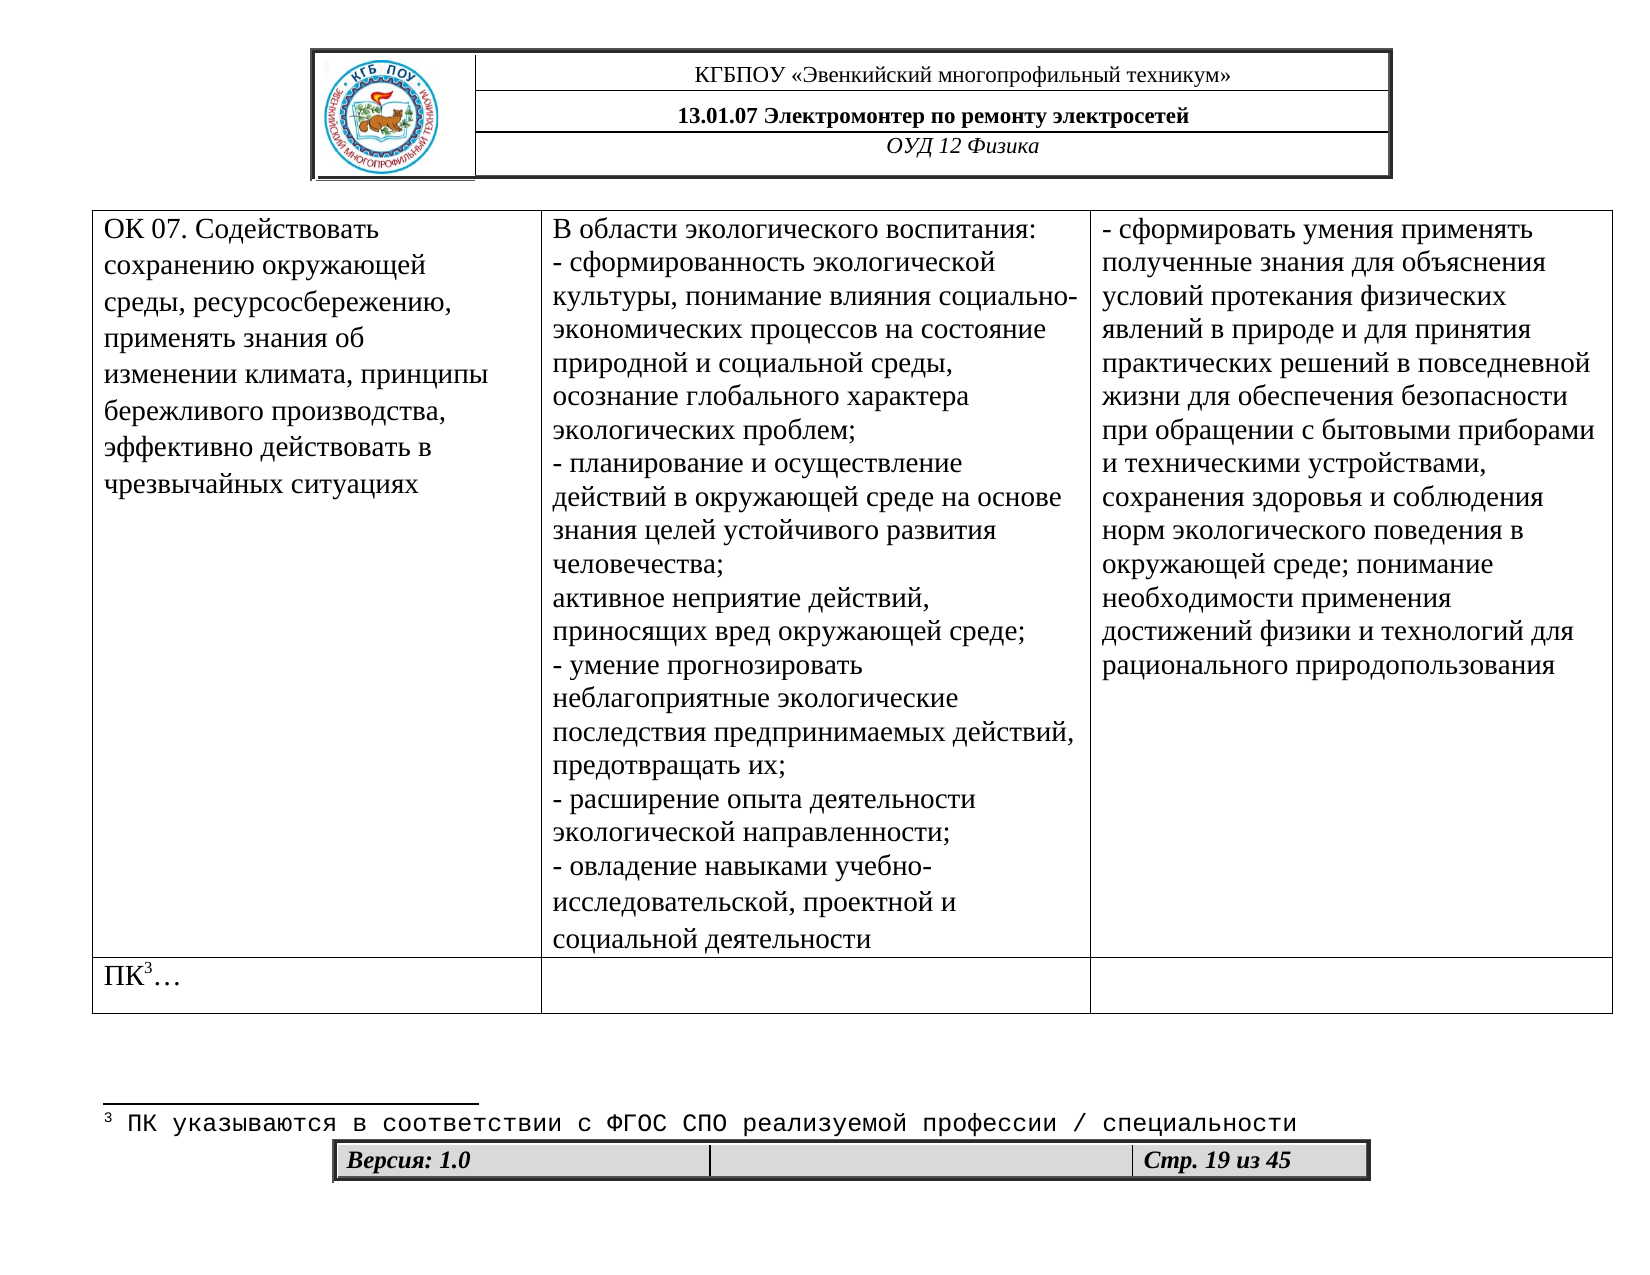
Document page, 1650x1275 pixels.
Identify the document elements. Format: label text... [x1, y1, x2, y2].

table_cell ПК… [93, 958, 541, 1013]
table_cell [542, 958, 1090, 1013]
picture [324, 60, 439, 175]
table_cell [1091, 958, 1612, 1013]
table_cell В области экологического воспитания: - сформированность экологической культуры, понимание влияния социально-экономических процессов на состояние природной и социальной среды, осознание глобального характера экологических проблем; - планирование и осуществление действий в окружающей среде на основе знания целей устойчивого развития человечества; активное неприятие действий, приносящих вред окружающей среде; - умение прогнозировать неблагоприятные экологические последствия предпринимаемых действий, предотвращать их; - расширение опыта деятельности экологической направленности; - овладение навыками учебно-исследовательской, проектной и социальной деятельности [542, 211, 1090, 957]
table_cell - сформировать умения применять полученные знания для объяснения условий протекания физических явлений в природе и для принятия практических решений в повседневной жизни для обеспечения безопасности при обращении с бытовыми приборами и техническими устройствами, сохранения здоровья и соблюдения норм экологического поведения в окружающей среде; понимание необходимости применения достижений физики и технологий для рационального природопользования [1091, 211, 1612, 957]
table_cell ОК 07. Содействовать сохранению окружающей среды, ресурсосбережению, применять знания об изменении климата, принципы бережливого производства, эффективно действовать в чрезвычайных ситуациях [93, 211, 541, 957]
